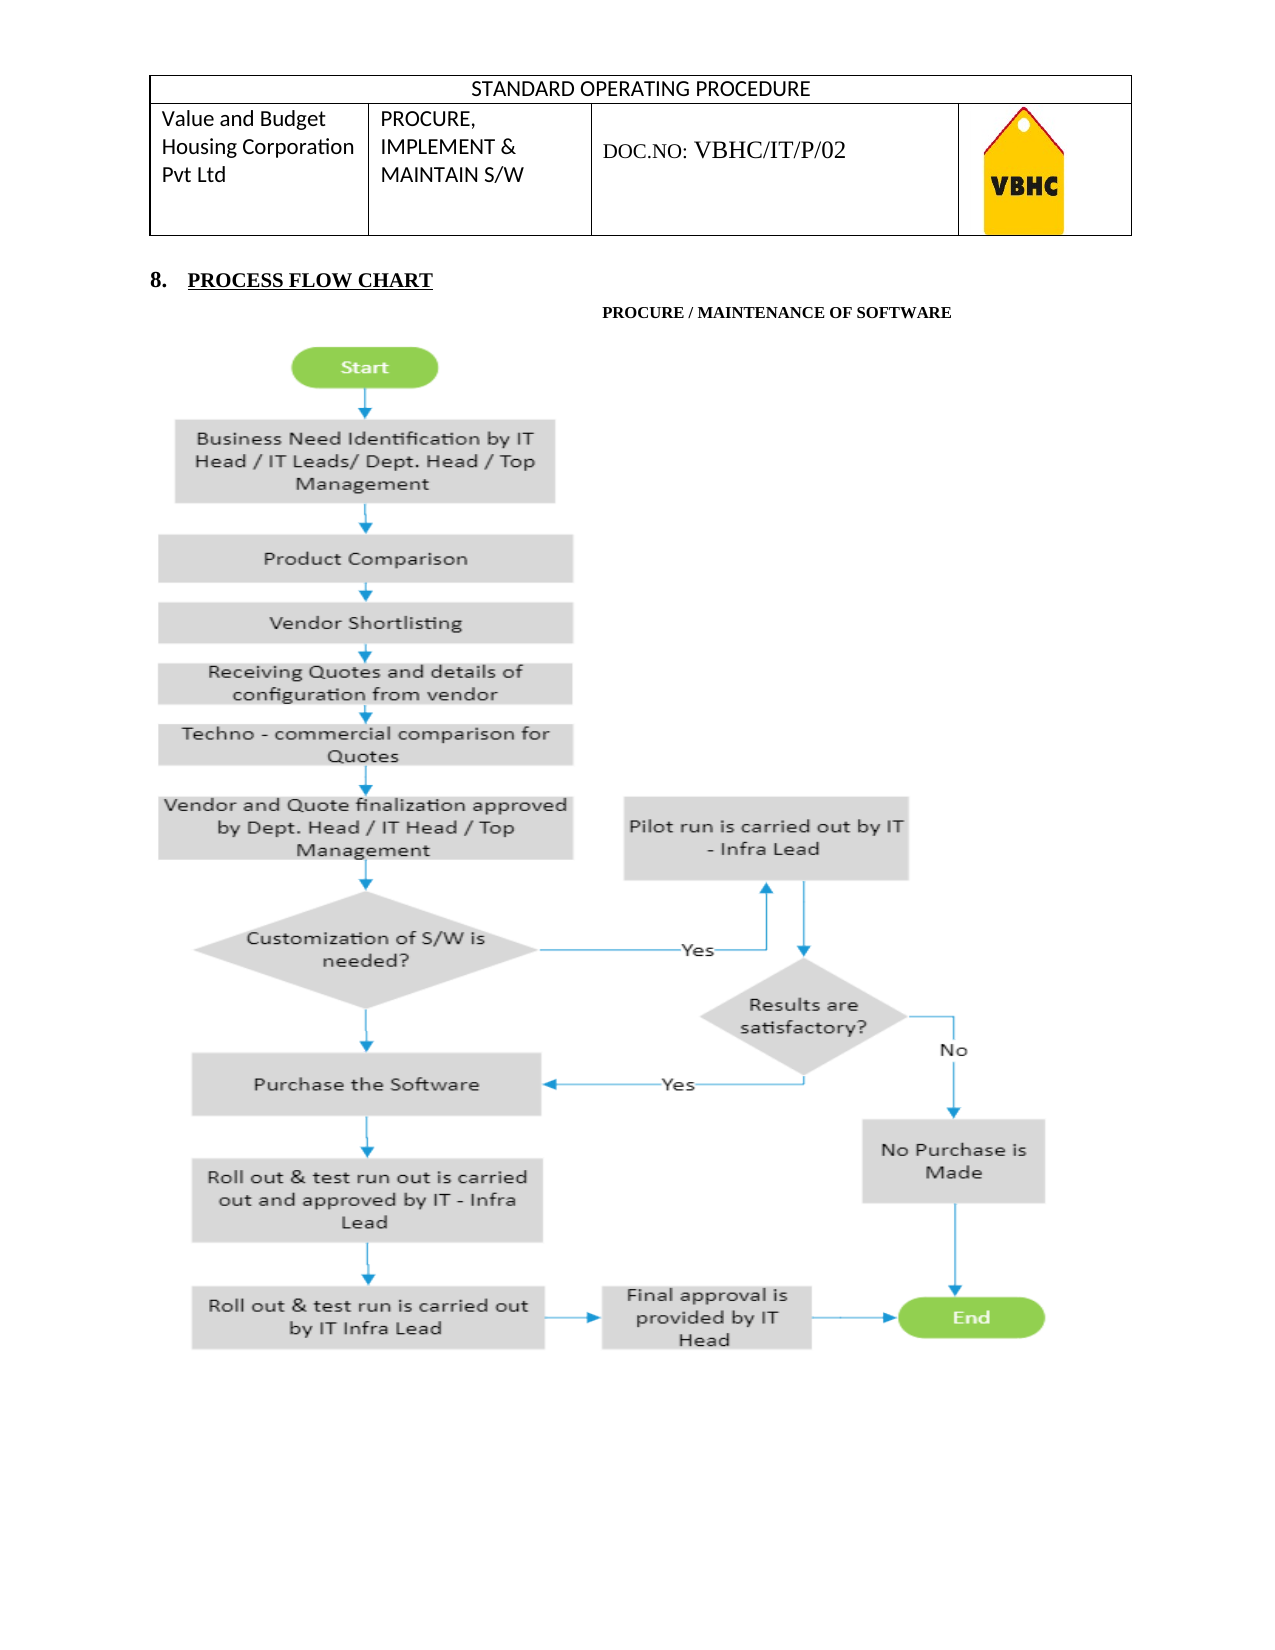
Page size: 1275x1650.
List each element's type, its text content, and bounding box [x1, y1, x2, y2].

list PROCESS FLOW CHART [150, 266, 437, 292]
text PROCURE / MAINTENANCE OF SOFTWARE [602, 303, 1144, 322]
picture [970, 105, 1080, 235]
picture [157, 346, 1047, 1351]
